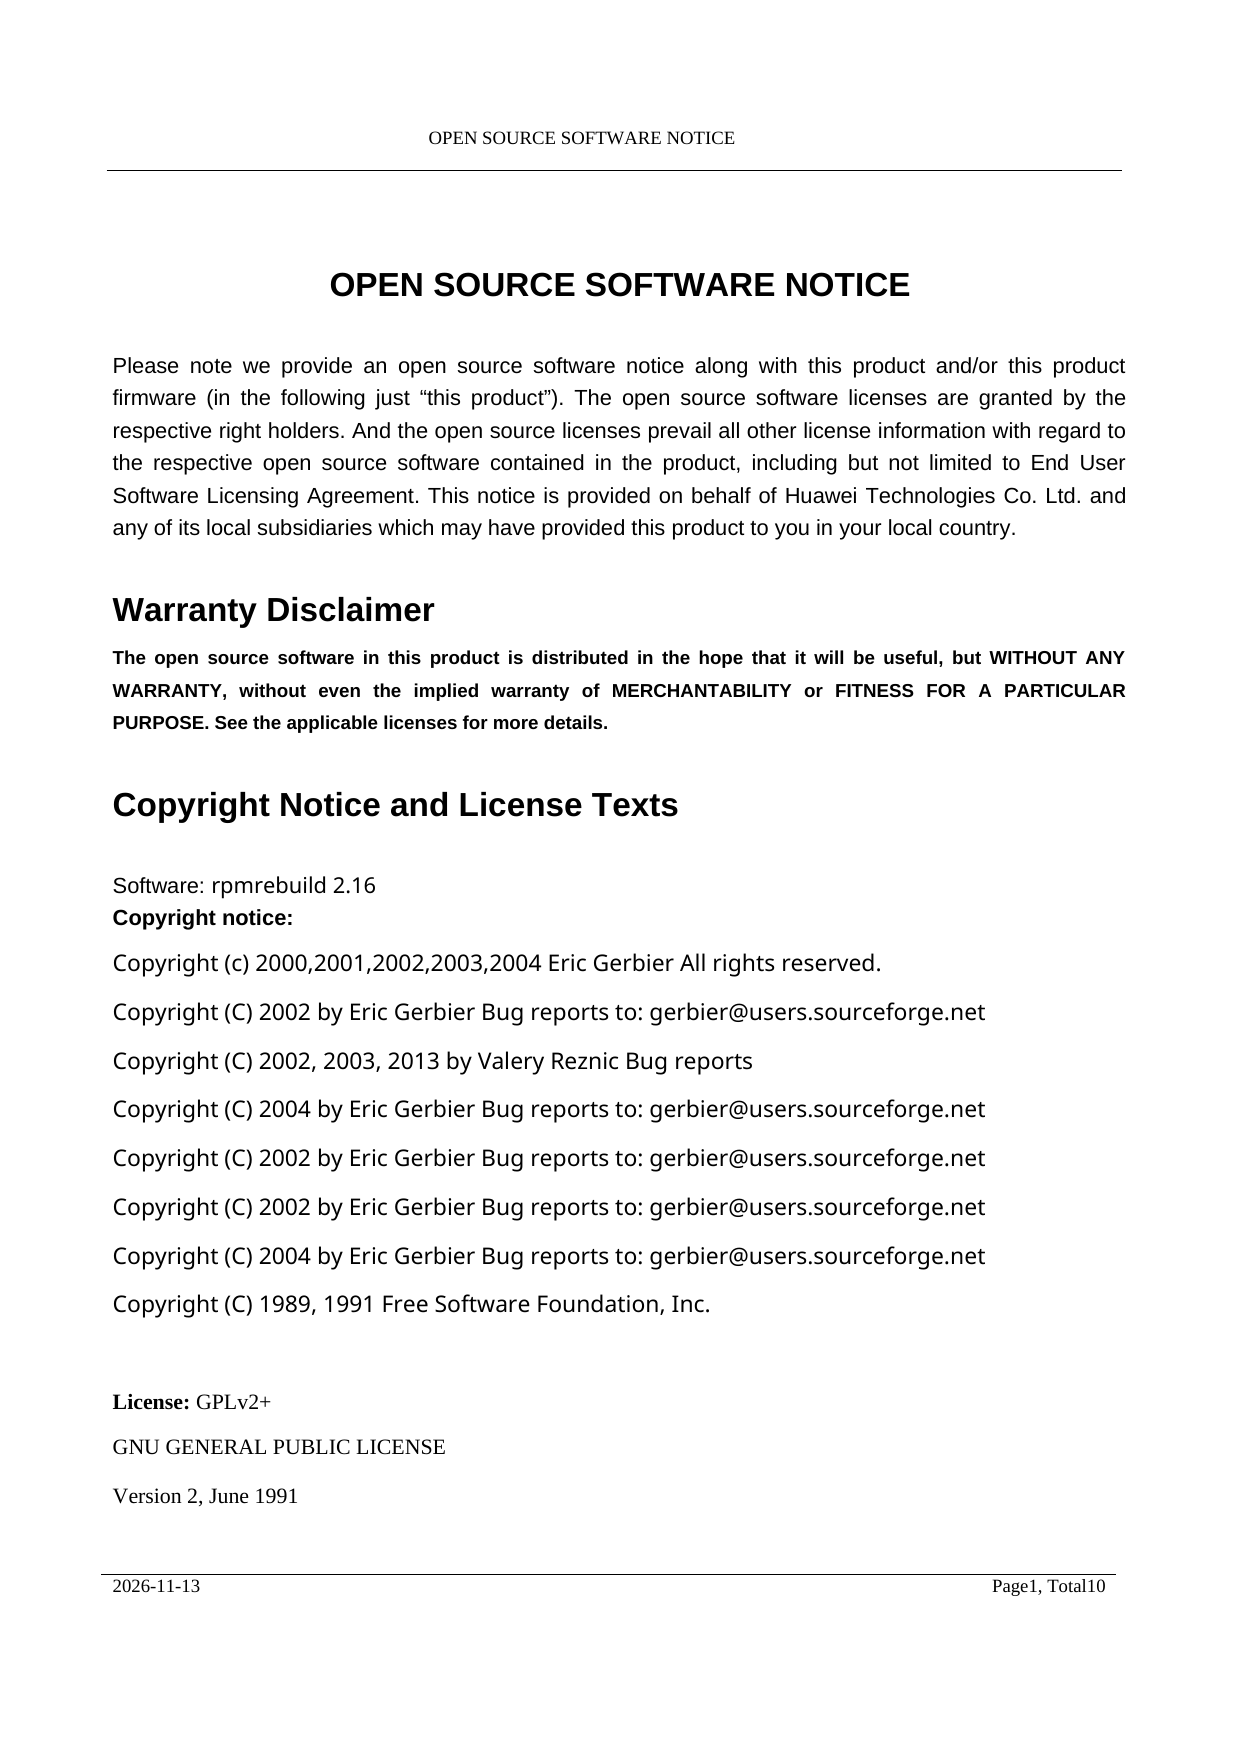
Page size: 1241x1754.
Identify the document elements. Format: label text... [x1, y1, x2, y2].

text Software: rpmrebuild 2.16 [112, 869, 1128, 901]
text Copyright Notice and License Texts [112, 771, 1128, 836]
text Copyright notice: [112, 901, 1128, 934]
text Copyright (c) 2000,2001,2002,2003,2004 Eric Gerbier All rights reserved. Copyright (C) 2002 by Eric Gerbier Bug reports to: gerbier@users.sourceforge.net Copyright (C) 2002, 2003, 2013 by Valery Reznic Bug reports Copyright (C) 2004 by Eric Gerbier Bug reports to: gerbier@users.sourceforge.net Copyright (C) 2002 by Eric Gerbier Bug reports to: gerbier@users.sourceforge.net Copyright (C) 2002 by Eric Gerbier Bug reports to: gerbier@users.sourceforge.net Copyright (C) 2004 by Eric Gerbier Bug reports to: gerbier@users.sourceforge.net Copyright (C) 1989, 1991 Free Software Foundation, Inc. [112, 947, 1128, 1369]
text The open source software in this product is distributed in the hope that it will be useful, but WITHOUT ANY WARRANTY, without even the implied warranty of MERCHANTABILITY or FITNESS FOR A PARTICULAR PURPOSE. See the applicable licenses for more details. [112, 641, 1128, 739]
text Please note we provide an open source software notice along with this product and/or this product firmware (in the following just “this product”). The open source software licenses are granted by the respective right holders. And the open source licenses prevail all other license information with regard to the respective open source software contained in the product, including but not limited to End User Software Licensing Agreement. This notice is provided on behalf of Huawei Technologies Co. Ltd. and any of its local subsidiaries which may have provided this product to you in your local country. [112, 349, 1128, 544]
text OPEN SOURCE SOFTWARE NOTICE [112, 251, 1128, 316]
text License: GPLv2+ [112, 1385, 1128, 1418]
text Warranty Disclaimer [112, 576, 1128, 641]
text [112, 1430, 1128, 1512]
